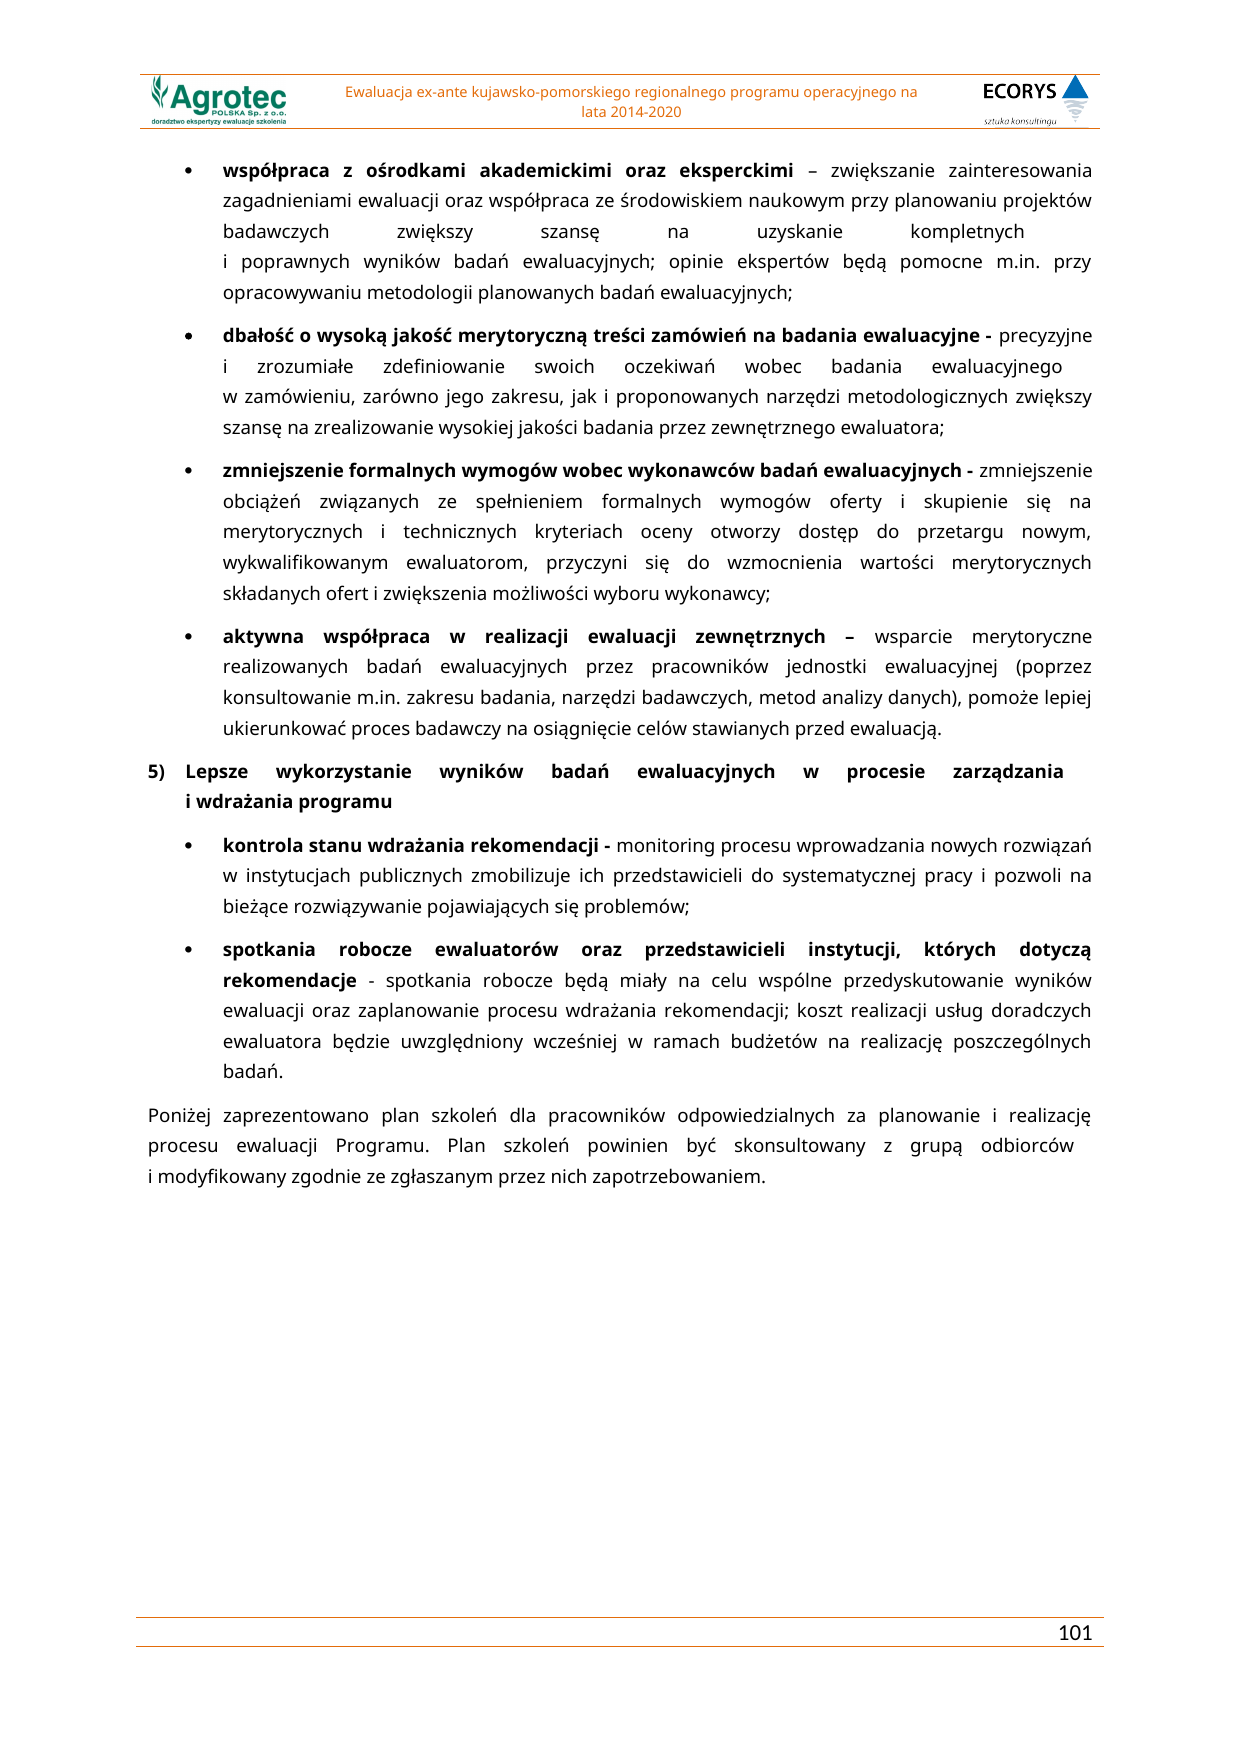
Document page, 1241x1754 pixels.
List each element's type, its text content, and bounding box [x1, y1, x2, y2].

list Lepsze wykorzystanie wyników badań ewaluacyjnych w procesie zarządzania i wdrażania programu [148, 758, 1092, 814]
list dbałość o wysoką jakość merytoryczną treści zamówień na badania ewaluacyjne - precyzyjne i zrozumiałe zdefiniowanie swoich oczekiwań wobec badania ewaluacyjnego w zamówieniu, zarówno jego zakresu, jak i proponowanych narzędzi metodologicznych zwiększy szansę na zrealizowanie wysokiej jakości badania przez zewnętrznego ewaluatora; [185, 322, 1092, 440]
list aktywna współpraca w realizacji ewaluacji zewnętrznych – wsparcie merytoryczne realizowanych badań ewaluacyjnych przez pracowników jednostki ewaluacyjnej (poprzez konsultowanie m.in. zakresu badania, narzędzi badawczych, metod analizy danych), pomoże lepiej ukierunkować proces badawczy na osiągnięcie celów stawianych przed ewaluacją. [185, 623, 1092, 741]
picture [984, 75, 1089, 128]
picture [151, 75, 286, 125]
list współpraca z ośrodkami akademickimi oraz eksperckimi – zwiększanie zainteresowania zagadnieniami ewaluacji oraz współpraca ze środowiskiem naukowym przy planowaniu projektów badawczych zwiększy szansę na uzyskanie kompletnych i poprawnych wyników badań ewaluacyjnych; opinie ekspertów będą pomocne m.in. przy opracowywaniu metodologii planowanych badań ewaluacyjnych; [185, 157, 1092, 305]
list zmniejszenie formalnych wymogów wobec wykonawców badań ewaluacyjnych - zmniejszenie obciążeń związanych ze spełnieniem formalnych wymogów oferty i skupienie się na merytorycznych i technicznych kryteriach oceny otworzy dostęp do przetargu nowym, wykwalifikowanym ewaluatorom, przyczyni się do wzmocnienia wartości merytorycznych składanych ofert i zwiększenia możliwości wyboru wykonawcy; [185, 457, 1092, 606]
list spotkania robocze ewaluatorów oraz przedstawicieli instytucji, których dotyczą rekomendacje - spotkania robocze będą miały na celu wspólne przedyskutowanie wyników ewaluacji oraz zaplanowanie procesu wdrażania rekomendacji; koszt realizacji usług doradczych ewaluatora będzie uwzględniony wcześniej w ramach budżetów na realizację poszczególnych badań. [185, 936, 1092, 1084]
list kontrola stanu wdrażania rekomendacji - monitoring procesu wprowadzania nowych rozwiązań w instytucjach publicznych zmobilizuje ich przedstawicieli do systematycznej pracy i pozwoli na bieżące rozwiązywanie pojawiających się problemów; [185, 832, 1092, 919]
text Poniżej zaprezentowano plan szkoleń dla pracowników odpowiedzialnych za planowanie i realizację procesu ewaluacji Programu. Plan szkoleń powinien być skonsultowany z grupą odbiorców i modyfikowany zgodnie ze zgłaszanym przez nich zapotrzebowaniem. [148, 1102, 1092, 1189]
